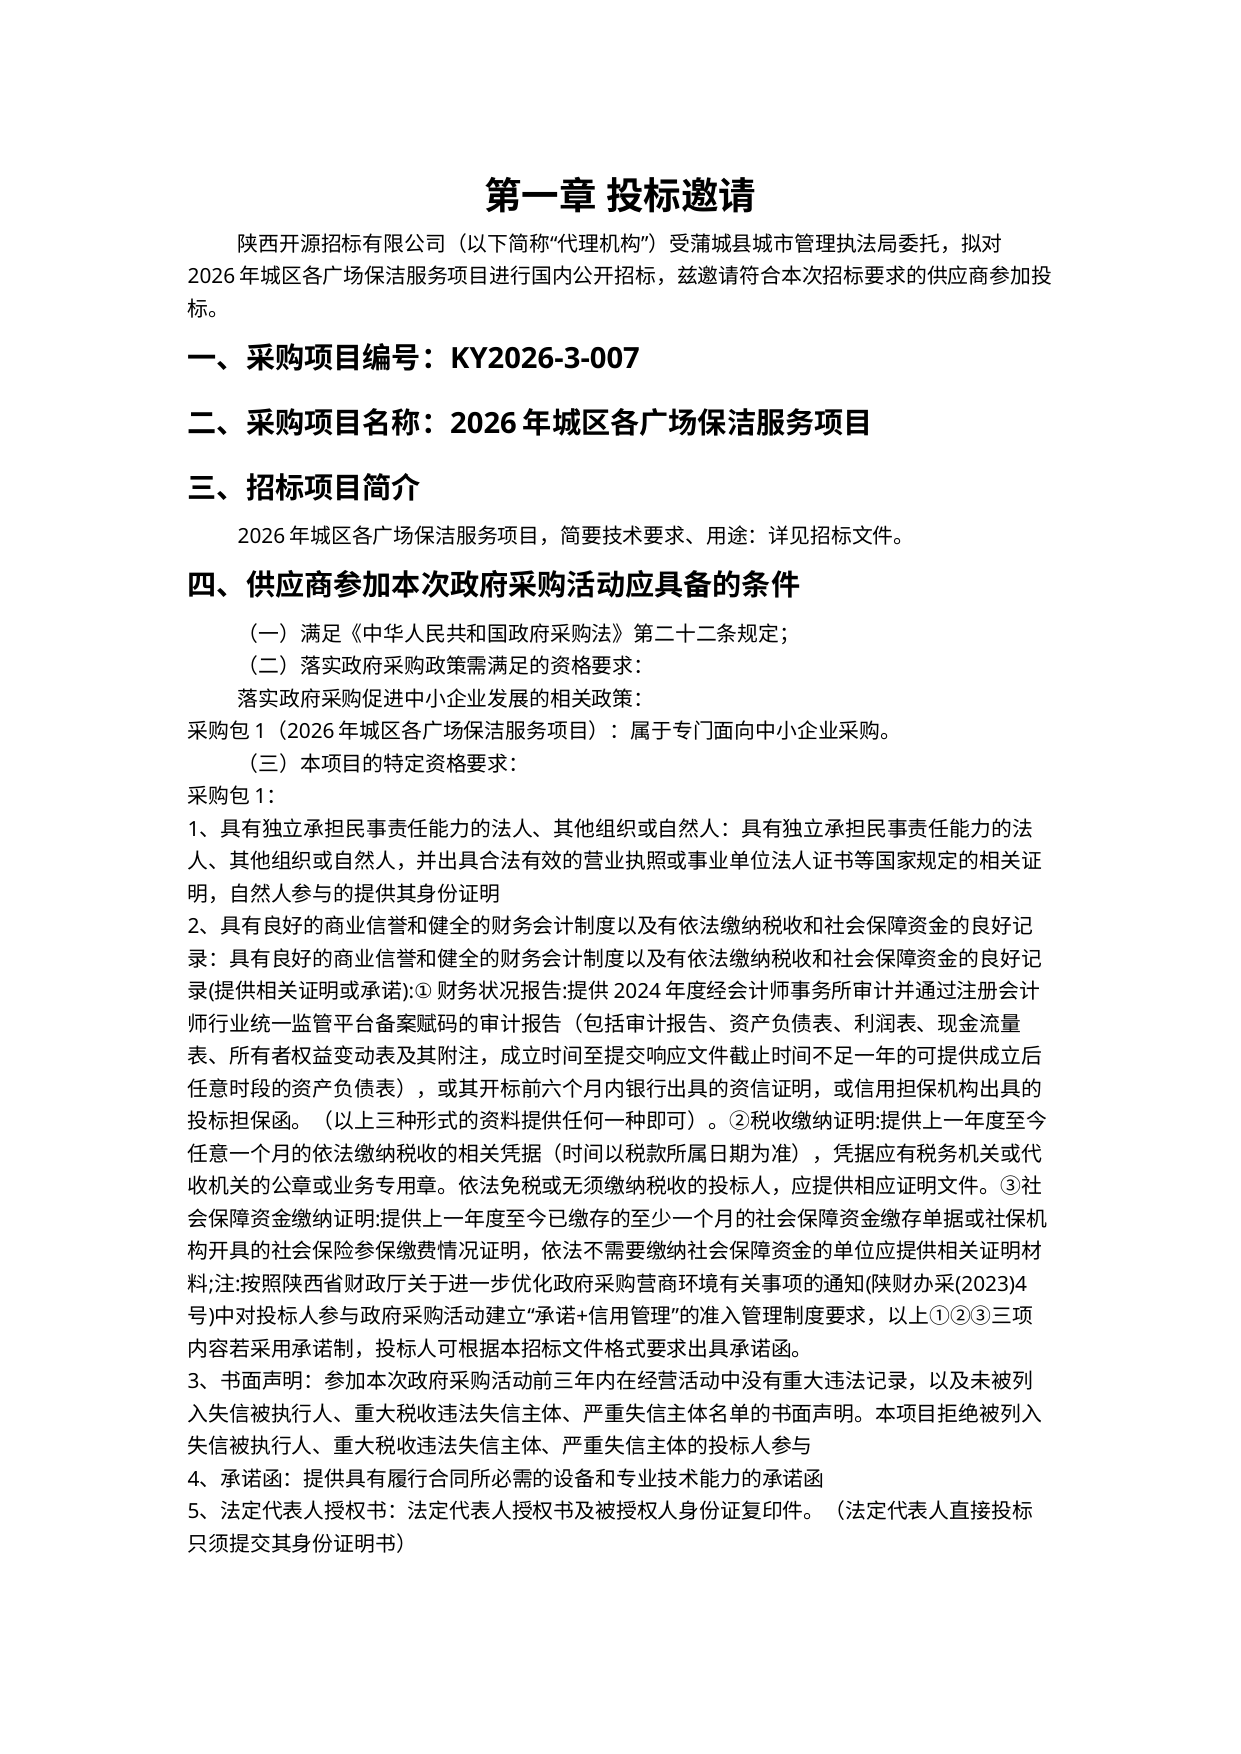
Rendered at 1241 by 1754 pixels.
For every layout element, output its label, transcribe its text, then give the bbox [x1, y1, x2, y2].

text （二）落实政府采购政策需满足的资格要求： [187, 649, 1053, 682]
text 采购包1（2026年城区各广场保洁服务项目）：属于专门面向中小企业采购。 [187, 714, 1053, 747]
text 2026年城区各广场保洁服务项目，简要技术要求、用途：详见招标文件。 [187, 519, 1053, 552]
text 3、书面声明：参加本次政府采购活动前三年内在经营活动中没有重大违法记录，以及未被列入失信被执行人、重大税收违法失信主体、严重失信主体名单的书面声明。本项目拒绝被列入失信被执行人、重大税收违法失信主体、严重失信主体的投标人参与 [187, 1364, 1053, 1462]
text 落实政府采购促进中小企业发展的相关政策： [187, 682, 1053, 714]
text 2、具有良好的商业信誉和健全的财务会计制度以及有依法缴纳税收和社会保障资金的良好记录：具有良好的商业信誉和健全的财务会计制度以及有依法缴纳税收和社会保障资金的良好记录(提供相关证明或承诺):①财务状况报告:提供2024年度经会计师事务所审计并通过注册会计师行业统一监管平台备案赋码的审计报告（包括审计报告、资产负债表、利润表、现金流量表、所有者权益变动表及其附注，成立时间至提交响应文件截止时间不足一年的可提供成立后任意时段的资产负债表），或其开标前六个月内银行出具的资信证明，或信用担保机构出具的投标担保函。（以上三种形式的资料提供任何一种即可）。②税收缴纳证明:提供上一年度至今任意一个月的依法缴纳税收的相关凭据（时间以税款所属日期为准），凭据应有税务机关或代收机关的公章或业务专用章。依法免税或无须缴纳税收的投标人，应提供相应证明文件。③社会保障资金缴纳证明:提供上一年度至今已缴存的至少一个月的社会保障资金缴存单据或社保机构开具的社会保险参保缴费情况证明，依法不需要缴纳社会保障资金的单位应提供相关证明材料;注:按照陕西省财政厅关于进一步优化政府采购营商环境有关事项的通知(陕财办采(2023)4号)中对投标人参与政府采购活动建立“承诺+信用管理”的准入管理制度要求，以上①②③三项内容若采用承诺制，投标人可根据本招标文件格式要求出具承诺函。 [187, 909, 1053, 1364]
text 二、采购项目名称：2026年城区各广场保洁服务项目 [187, 389, 1053, 454]
text 5、法定代表人授权书：法定代表人授权书及被授权人身份证复印件。（法定代表人直接投标只须提交其身份证明书） [187, 1494, 1053, 1559]
text 四、供应商参加本次政府采购活动应具备的条件 [187, 552, 1053, 617]
text （三）本项目的特定资格要求： [187, 747, 1053, 779]
text 第一章 投标邀请 [187, 162, 1053, 227]
text 三、招标项目简介 [187, 454, 1053, 519]
text 一、采购项目编号：KY2026-3-007 [187, 324, 1053, 389]
text 陕西开源招标有限公司（以下简称“代理机构”）受蒲城县城市管理执法局委托，拟对2026年城区各广场保洁服务项目进行国内公开招标，兹邀请符合本次招标要求的供应商参加投标。 [187, 227, 1053, 324]
text 采购包1： [187, 779, 1053, 812]
text 1、具有独立承担民事责任能力的法人、其他组织或自然人：具有独立承担民事责任能力的法人、其他组织或自然人，并出具合法有效的营业执照或事业单位法人证书等国家规定的相关证明，自然人参与的提供其身份证明 [187, 812, 1053, 909]
text （一）满足《中华人民共和国政府采购法》第二十二条规定； [187, 617, 1053, 649]
text 4、承诺函：提供具有履行合同所必需的设备和专业技术能力的承诺函 [187, 1462, 1053, 1494]
